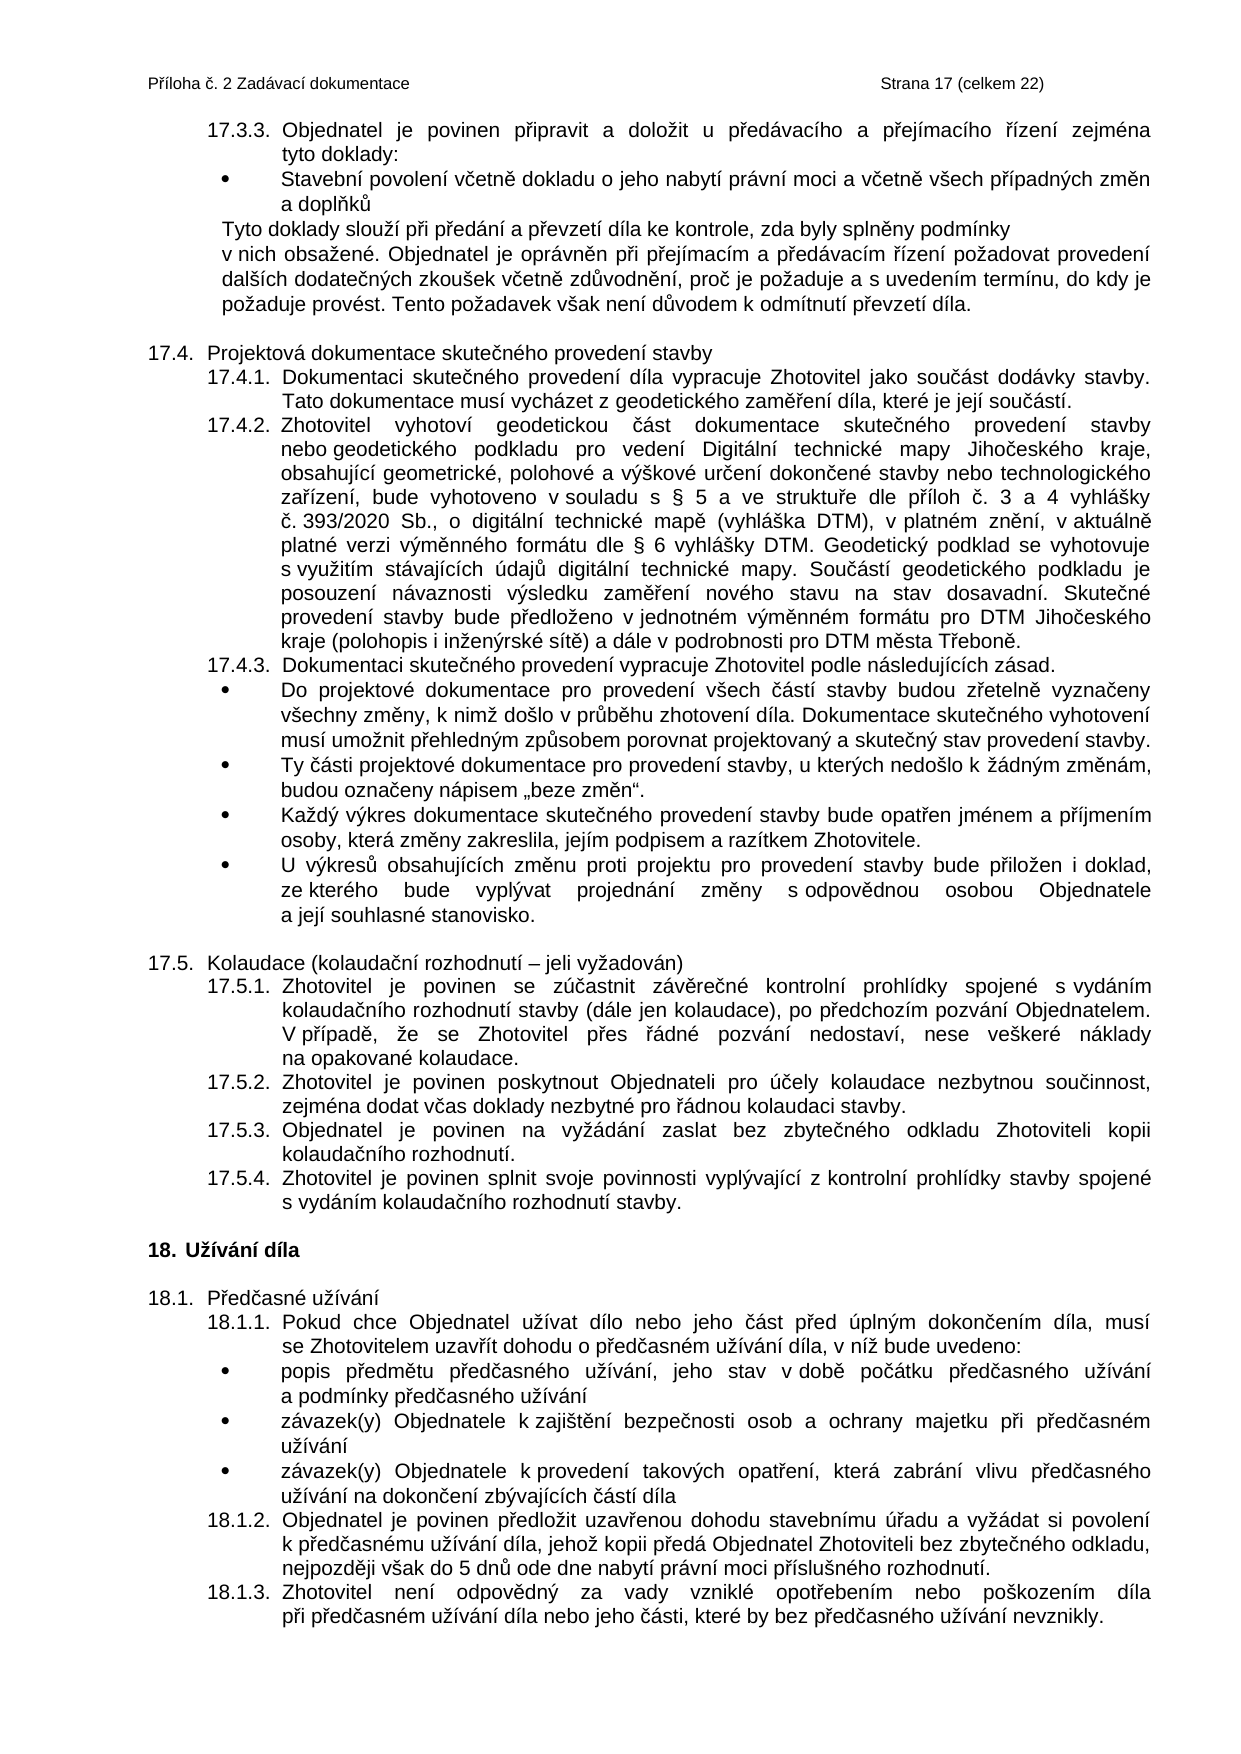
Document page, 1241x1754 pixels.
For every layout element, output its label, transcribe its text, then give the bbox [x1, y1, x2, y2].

list popis předmětu předčasného užívání, jeho stav v době počátku předčasného užívání a podmínky předčasného užívání [222, 1358, 1152, 1408]
list Pokud chce Objednatel užívat dílo nebo jeho část před úplným dokončením díla, musí se Zhotovitelem uzavřít dohodu o předčasném užívání díla, v níž bude uvedeno: [207, 1310, 1152, 1358]
list Zhotovitel je povinen se zúčastnit závěrečné kontrolní prohlídky spojené s vydáním kolaudačního rozhodnutí stavby (dále jen kolaudace), po předchozím pozvání Objednatelem. V případě, že se Zhotovitel přes řádné pozvání nedostaví, nese veškeré náklady na opakované kolaudace. [207, 974, 1152, 1070]
list Objednatel je povinen na vyžádání zaslat bez zbytečného odkladu Zhotoviteli kopii kolaudačního rozhodnutí. [207, 1118, 1152, 1166]
list závazek(y) Objednatele k provedení takových opatření, která zabrání vlivu předčasného užívání na dokončení zbývajících částí díla [222, 1458, 1152, 1508]
list Užívání díla [148, 1238, 1152, 1262]
text v nich obsažené. Objednatel je oprávněn při přejímacím a předávacím řízení požadovat provedení dalších dodatečných zkoušek včetně zdůvodnění, proč je požaduje a s uvedením termínu, do kdy je požaduje provést. Tento požadavek však není důvodem k odmítnutí převzetí díla. [222, 241, 1152, 316]
list Ty části projektové dokumentace pro provedení stavby, u kterých nedošlo k žádným změnám, budou označeny nápisem „beze změn“. [222, 751, 1152, 801]
list Do projektové dokumentace pro provedení všech částí stavby budou zřetelně vyznačeny všechny změny, k nimž došlo v průběhu zhotovení díla. Dokumentace skutečného vyhotovení musí umožnit přehledným způsobem porovnat projektovaný a skutečný stav provedení stavby. [222, 676, 1152, 751]
list Stavební povolení včetně dokladu o jeho nabytí právní moci a včetně všech případných změn a doplňků [222, 166, 1152, 216]
list Objednatel je povinen připravit a doložit u předávacího a přejímacího řízení zejména tyto doklady: [207, 118, 1152, 166]
list Projektová dokumentace skutečného provedení stavby [148, 341, 1152, 365]
text Tyto doklady slouží při předání a převzetí díla ke kontrole, zda byly splněny podmínky [222, 216, 1152, 241]
list Zhotovitel není odpovědný za vady vzniklé opotřebením nebo poškozením díla při předčasném užívání díla nebo jeho části, které by bez předčasného užívání nevznikly. [207, 1579, 1152, 1627]
list Objednatel je povinen předložit uzavřenou dohodu stavebnímu úřadu a vyžádat si povolení k předčasnému užívání díla, jehož kopii předá Objednatel Zhotoviteli bez zbytečného odkladu, nejpozději však do 5 dnů ode dne nabytí právní moci příslušného rozhodnutí. [207, 1508, 1152, 1579]
list U výkresů obsahujících změnu proti projektu pro provedení stavby bude přiložen i doklad, ze kterého bude vyplývat projednání změny s odpovědnou osobou Objednatele a její souhlasné stanovisko. [222, 851, 1152, 926]
list Kolaudace (kolaudační rozhodnutí – jeli vyžadován) [148, 950, 1152, 974]
list Zhotovitel vyhotoví geodetickou část dokumentace skutečného provedení stavby nebo geodetického podkladu pro vedení Digitální technické mapy Jihočeského kraje, obsahující geometrické, polohové a výškové určení dokončené stavby nebo technologického zařízení, bude vyhotoveno v souladu s § 5 a ve struktuře dle příloh č. 3 a 4 vyhlášky č. 393/2020 Sb., o digitální technické mapě (vyhláška DTM), v platném znění, v aktuálně platné verzi výměnného formátu dle § 6 vyhlášky DTM. Geodetický podklad se vyhotovuje s využitím stávajících údajů digitální technické mapy. Součástí geodetického podkladu je posouzení návaznosti výsledku zaměření nového stavu na stav dosavadní. Skutečné provedení stavby bude předloženo v jednotném výměnném formátu pro DTM Jihočeského kraje (polohopis i inženýrské sítě) a dále v podrobnosti pro DTM města Třeboně. [207, 413, 1152, 652]
list Zhotovitel je povinen splnit svoje povinnosti vyplývající z kontrolní prohlídky stavby spojené s vydáním kolaudačního rozhodnutí stavby. [207, 1166, 1152, 1214]
list Zhotovitel je povinen poskytnout Objednateli pro účely kolaudace nezbytnou součinnost, zejména dodat včas doklady nezbytné pro řádnou kolaudaci stavby. [207, 1070, 1152, 1118]
list Každý výkres dokumentace skutečného provedení stavby bude opatřen jménem a příjmením osoby, která změny zakreslila, jejím podpisem a razítkem Zhotovitele. [222, 801, 1152, 851]
list Předčasné užívání [148, 1286, 1152, 1310]
list Dokumentaci skutečného provedení vypracuje Zhotovitel podle následujících zásad. [207, 652, 1152, 676]
list závazek(y) Objednatele k zajištění bezpečnosti osob a ochrany majetku při předčasném užívání [222, 1408, 1152, 1458]
list Dokumentaci skutečného provedení díla vypracuje Zhotovitel jako součást dodávky stavby. Tato dokumentace musí vycházet z geodetického zaměření díla, které je její součástí. [207, 365, 1152, 413]
